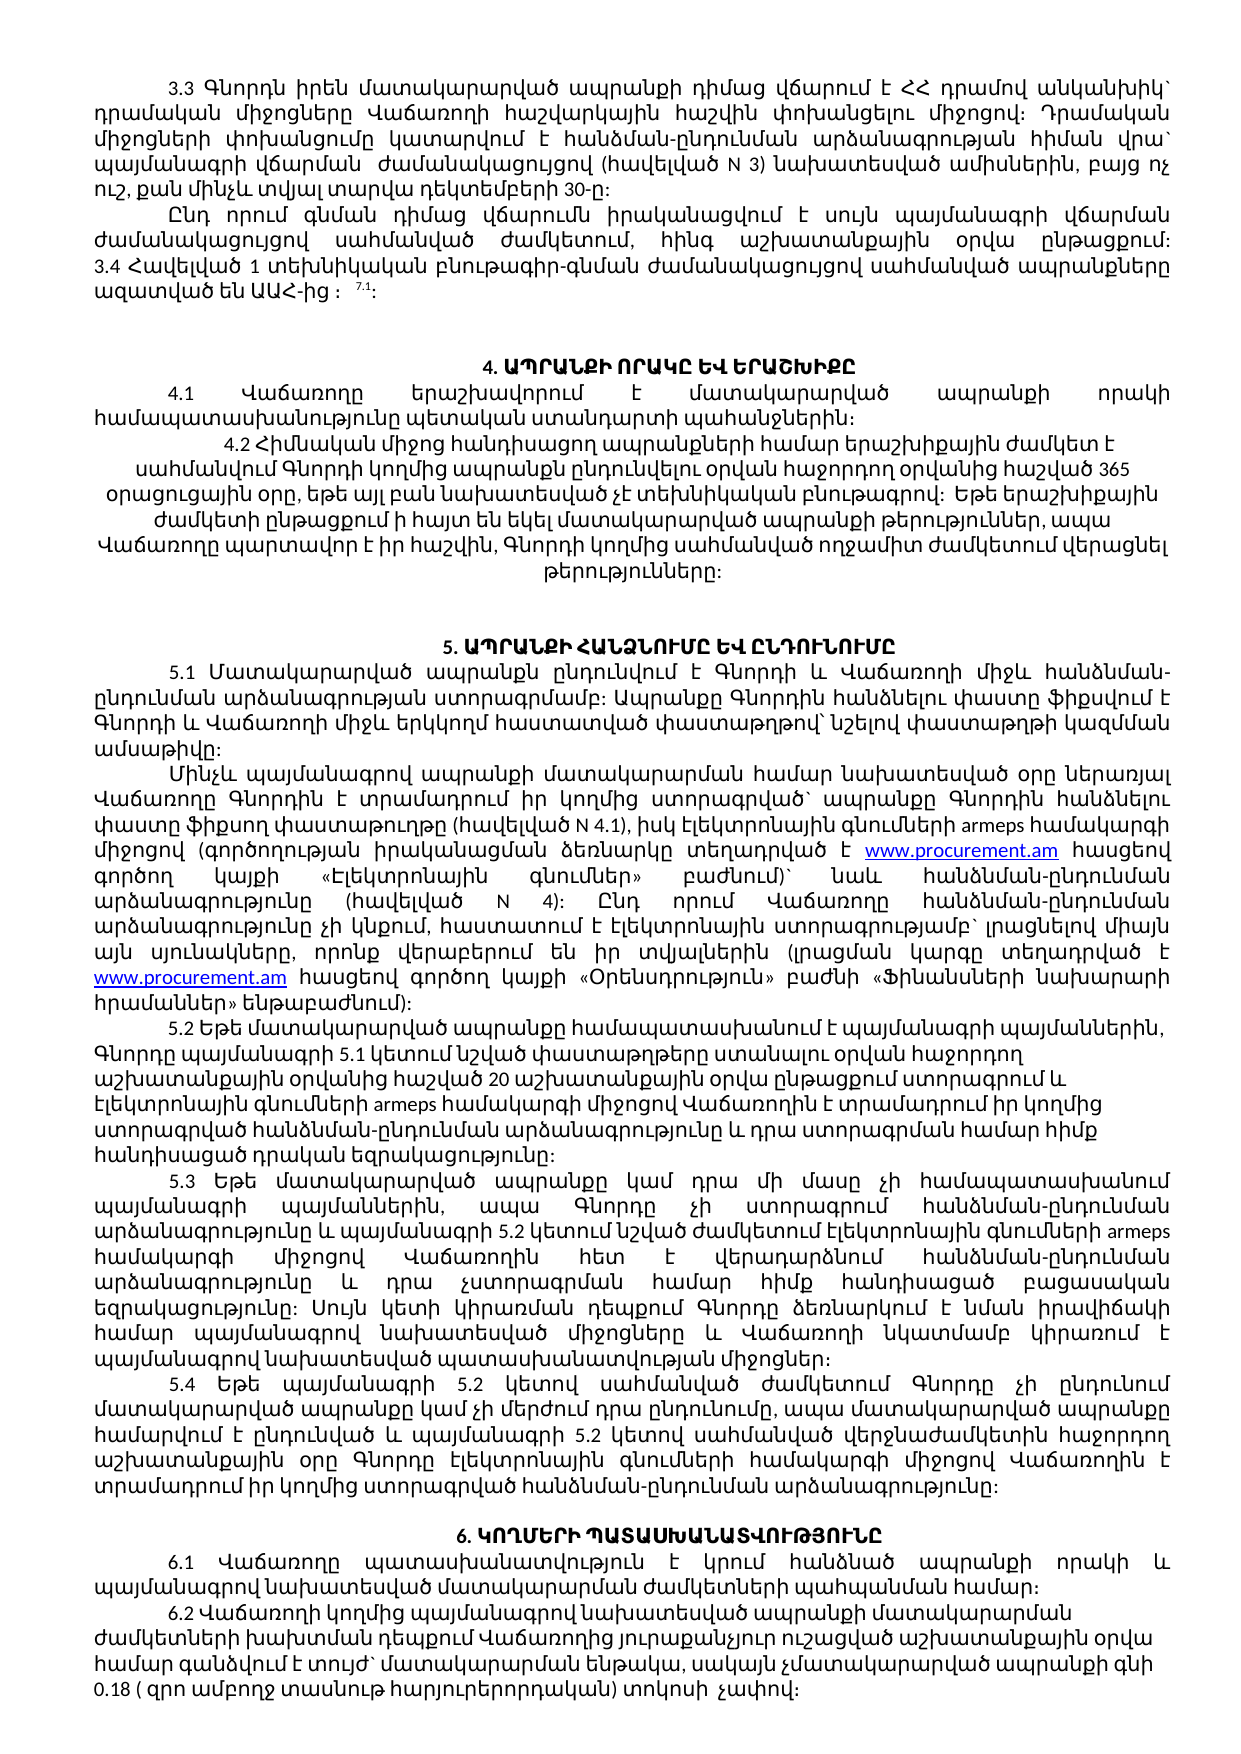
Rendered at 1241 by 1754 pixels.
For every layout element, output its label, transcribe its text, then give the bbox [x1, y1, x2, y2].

text 4.2 Հիմնական միջոց հանդիսացող ապրանքների համար երաշխիքային ժամկետ է սահմանվում Գնորդի կողմից ապրանքն ընդունվելու օրվան հաջորդող օրվանից հաշված 365 օրացուցային օրը, եթե այլ բան նախատեսված չէ տեխնիկական բնութագրով: Եթե երաշխիքային ժամկետի ընթացքում ի հայտ են եկել մատակարարված ապրանքի թերություններ, ապա Վաճառողը պարտավոր է իր հաշվին, Գնորդի կողմից սահմանված ողջամիտ ժամկետում վերացնել թերությունները: [94, 431, 1171, 583]
text 4. ԱՊՐԱՆՔԻ ՈՐԱԿԸ ԵՎ ԵՐԱՇԽԻՔԸ [94, 354, 1171, 380]
text 6.2 Վաճառողի կողմից պայմանագրով նախատեսված ապրանքի մատակարարման ժամկետների խախտման դեպքում Վաճառողից յուրաքանչյուր ուշացված աշխատանքային օրվա համար գանձվում է տույժ` մատակարարման ենթակա, սակայն չմատակարարված ապրանքի գնի 0.18 ( զրո ամբողջ տասնութ հարյուրերորդական) տոկոսի չափով։ [94, 1600, 1171, 1702]
text 6. ԿՈՂՄԵՐԻ ՊԱՏԱՍԽԱՆԱՏՎՈՒԹՅՈՒՆԸ [94, 1524, 1171, 1549]
text Ընդ որում գնման դիմաց վճարումն իրականացվում է սույն պայմանագրի վճարման ժամանակացույցով սահմանված ժամկետում, հինգ աշխատանքային օրվա ընթացքում: 3.4 Հավելված 1 տեխնիկական բնութագիր-գնման ժամանակացույցով սահմանված ապրանքները ազատված են ԱԱՀ-ից ։ 7.1: [94, 202, 1171, 228]
text 5. ԱՊՐԱՆՔԻ ՀԱՆՁՆՈՒՄԸ ԵՎ ԸՆԴՈՒՆՈՒՄԸ [94, 634, 1171, 659]
text 4.1 Վաճառողը երաշխավորում է մատակարարված ապրանքի որակի համապատասխանությունը պետական ստանդարտի պահանջներին։ [94, 380, 1171, 431]
text 5.3 Եթե մատակարարված ապրանքը կամ դրա մի մասը չի համապատասխանում պայմանագրի պայմաններին, ապա Գնորդը չի ստորագրում հանձնման-ընդունման արձանագրությունը և պայմանագրի 5.2 կետում նշված ժամկետում էլեկտրոնային գնումների armeps համակարգի միջոցով Վաճառողին հետ է վերադարձնում հանձնման-ընդունման արձանագրությունը և դրա չստորագրման համար հիմք հանդիսացած բացասական եզրակացությունը: Սույն կետի կիրառման դեպքում Գնորդը ձեռնարկում է նման իրավիճակի համար պայմանագրով նախատեսված միջոցները և Վաճառողի նկատմամբ կիրառում է պայմանագրով նախատեսված պատասխանատվության միջոցներ։ [94, 1168, 1171, 1371]
text 5.4 Եթե պայմանագրի 5.2 կետով սահմանված ժամկետում Գնորդը չի ընդունում մատակարարված ապրանքը կամ չի մերժում դրա ընդունումը, ապա մատակարարված ապրանքը համարվում է ընդունված և պայմանագրի 5.2 կետով սահմանված վերջնաժամկետին հաջորդող աշխատանքային օրը Գնորդը էլեկտրոնային գնումների համակարգի միջոցով Վաճառողին է տրամադրում իր կողմից ստորագրված հանձնման-ընդունման արձանագրությունը: [94, 1371, 1171, 1498]
text 3.3 Գնորդն իրեն մատակարարված ապրանքի դիմաց վճարում է ՀՀ դրամով անկանխիկ` դրամական միջոցները Վաճառողի հաշվարկային հաշվին փոխանցելու միջոցով։ Դրամական միջոցների փոխանցումը կատարվում է հանձման-ընդունման արձանագրության հիման վրա` պայմանագրի վճարման ժամանակացույցով (հավելված N 3) նախատեսված ամիսներին, բայց ոչ ուշ, քան մինչև տվյալ տարվա դեկտեմբերի 30-ը: [94, 75, 1171, 202]
text Մինչև պայմանագրով ապրանքի մատակարարման համար նախատեսված օրը ներառյալ Վաճառողը Գնորդին է տրամադրում իր կողմից ստորագրված` ապրանքը Գնորդին հանձնելու փաստը ֆիքսող փաստաթուղթը (հավելված N 4.1), իսկ էլեկտրոնային գնումների armeps համակարգի միջոցով (գործողության իրականացման ձեռնարկը տեղադրված է www.procurement.am հասցեով գործող կայքի «Էլեկտրոնային գնումներ» բաժնում)` նաև հանձնման-ընդունման արձանագրությունը (հավելված N 4): Ընդ որում Վաճառողը հանձնման-ընդունման արձանագրությունը չի կնքում, հաստատում է էլեկտրոնային ստորագրությամբ` լրացնելով միայն այն սյունակները, որոնք վերաբերում են իր տվյալներին (լրացման կարգը տեղադրված է www.procurement.am հասցեով գործող կայքի «Օրենսդրություն» բաժնի «Ֆինանսների նախարարի հրամաններ» ենթաբաժնում): [94, 761, 1171, 1015]
text Ընդ որում գնման դիմաց վճարումն իրականացվում է սույն պայմանագրի վճարման ժամանակացույցով սահմանված ժամկետում, հինգ աշխատանքային օրվա ընթացքում: 3.4 Հավելված 1 տեխնիկական բնութագիր-գնման ժամանակացույցով սահմանված ապրանքները ազատված են ԱԱՀ-ից ։ 7.1: [341, 278, 1171, 304]
text 6.1 Վաճառողը պատասխանատվություն է կրում հանձնած ապրանքի որակի և պայմանագրով նախատեսված մատակարարման ժամկետների պահպանման համար։ [94, 1549, 1171, 1600]
text 5.2 Եթե մատակարարված ապրանքը համապատասխանում է պայմանագրի պայմաններին, Գնորդը պայմանագրի 5.1 կետում նշված փաստաթղթերը ստանալու օրվան հաջորդող աշխատանքային օրվանից հաշված 20 աշխատանքային օրվա ընթացքում ստորագրում և էլեկտրոնային գնումների armeps համակարգի միջոցով Վաճառողին է տրամադրում իր կողմից ստորագրված հանձնման-ընդունման արձանագրությունը և դրա ստորագրման համար հիմք հանդիսացած դրական եզրակացությունը: [94, 1015, 1171, 1168]
text 5.1 Մատակարարված ապրանքն ընդունվում է Գնորդի և Վաճառողի միջև հանձնման-ընդունման արձանագրության ստորագրմամբ: Ապրանքը Գնորդին հանձնելու փաստը ֆիքսվում է Գնորդի և Վաճառողի միջև երկկողմ հաստատված փաստաթղթով՝ նշելով փաստաթղթի կազմման ամսաթիվը: [94, 659, 1171, 761]
